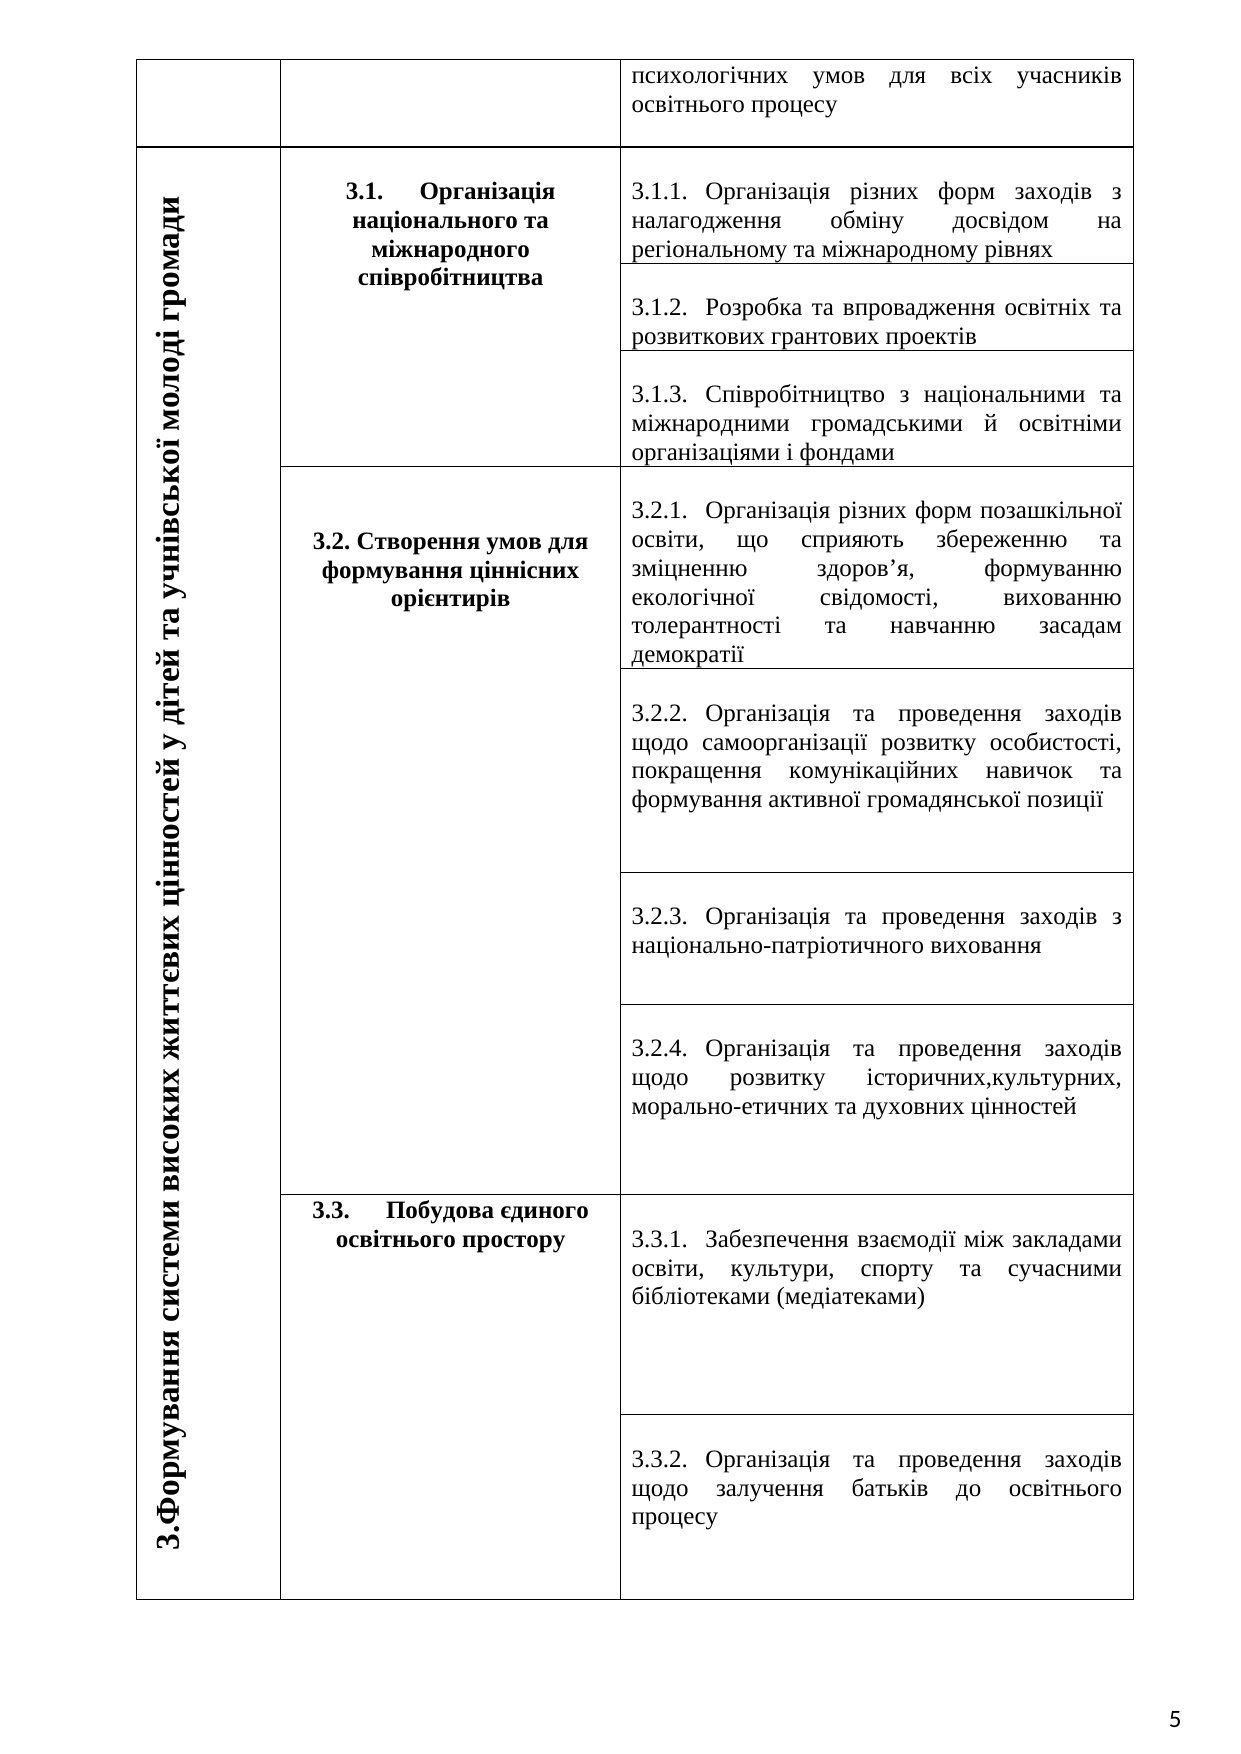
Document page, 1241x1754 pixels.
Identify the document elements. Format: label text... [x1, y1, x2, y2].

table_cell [621, 60, 1133, 146]
table_cell 3.3. Побудова єдиного освітнього простору [281, 1195, 620, 1599]
table_cell 3.3.1. Забезпечення взаємодії між закладами освіти, культури, спорту та сучасними бібліотеками (медіатеками) [621, 1195, 1133, 1414]
table_cell 3.2.2. Організація та проведення заходів щодо самоорганізації розвитку особистості, покращення комунікаційних навичок та формування активної громадянської позиції [621, 669, 1133, 872]
table_cell 3.2.3. Організація та проведення заходів з національно-патріотичного виховання [621, 873, 1133, 1003]
table_cell 3.2.1. Організація різних форм позашкільної освіти, що сприяють збереженню та зміцненню здоров’я, формуванню екологічної свідомості, вихованню толерантності та навчанню засадам демократії [621, 467, 1133, 668]
table_cell 3.3.2. Організація та проведення заходів щодо залучення батьків до освітнього процесу [621, 1415, 1133, 1599]
table_cell 3. Формування системи високих життєвих цінностей у дітей та учнівської молоді громади [137, 148, 280, 1599]
table_cell 3.2. Створення умов для формування ціннісних орієнтирів [281, 467, 620, 1194]
table_cell 3.1.2. Розробка та впровадження освітніх та розвиткових грантових проектів [621, 264, 1133, 350]
table_cell 3.1.1. Організація різних форм заходів з налагодження обміну досвідом на регіональному та міжнародному рівнях [621, 148, 1133, 262]
table_cell 3.1.3. Співробітництво з національними та міжнародними громадськими й освітніми організаціями і фондами [621, 351, 1133, 466]
table_cell 3.2.4. Організація та проведення заходів щодо розвитку історичних,культурних, морально-етичних та духовних цінностей [621, 1005, 1133, 1194]
table_cell 3.1. Організація національного та міжнародного співробітництва [281, 148, 620, 466]
